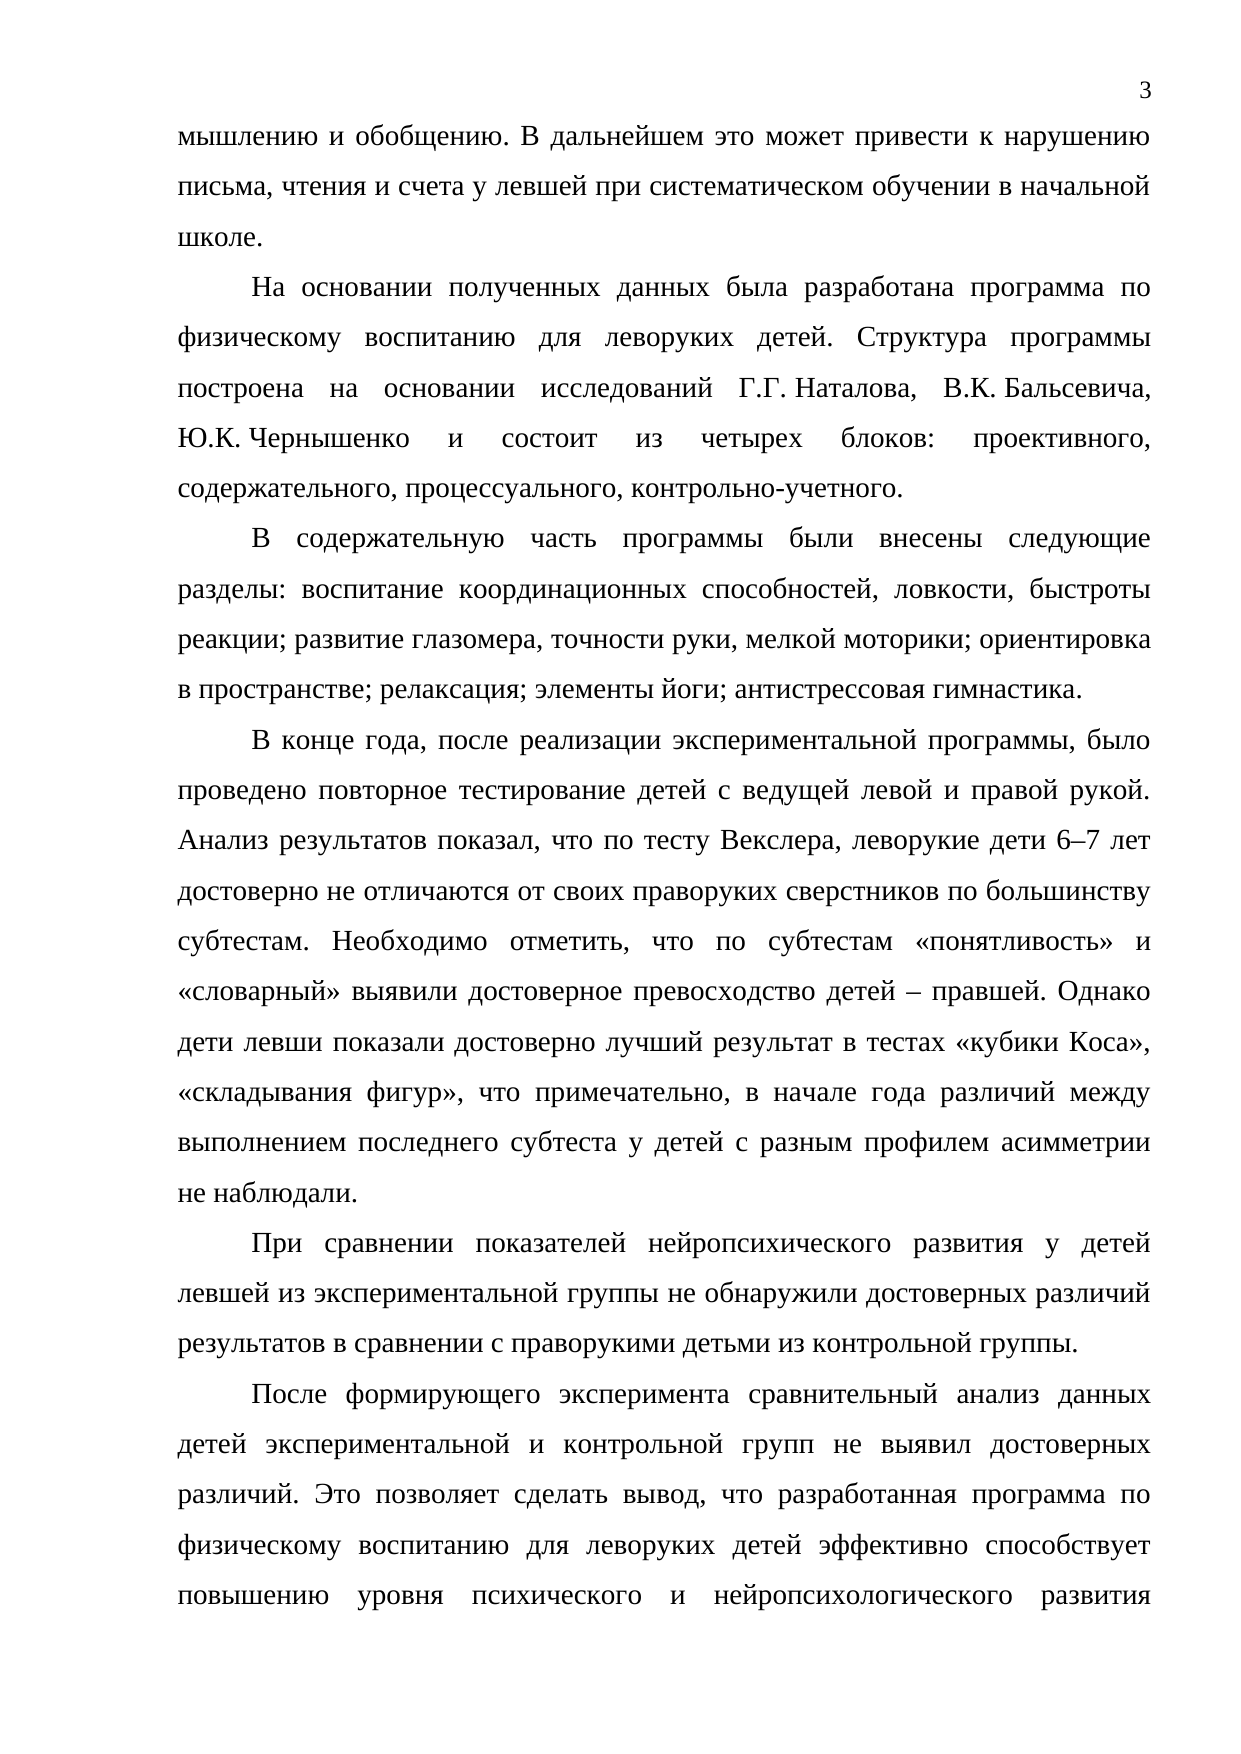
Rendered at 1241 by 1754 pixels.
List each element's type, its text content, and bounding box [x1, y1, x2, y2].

text При сравнении показателей нейропсихического развития у детей левшей из экспериментальной группы не обнаружили достоверных различий результатов в сравнении с праворукими детьми из контрольной группы. [177, 1225, 1152, 1359]
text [177, 1376, 1152, 1611]
text На основании полученных данных была разработана программа по физическому воспитанию для леворуких детей. Структура программы построена на основании исследований Г.Г. Наталова, В.К. Бальсевича, Ю.К. Чернышенко и состоит из четырех блоков: проективного, содержательного, процессуального, контрольно-учетного. [177, 269, 1152, 504]
text В содержательную часть программы были внесены следующие разделы: воспитание координационных способностей, ловкости, быстроты реакции; развитие глазомера, точности руки, мелкой моторики; ориентировка в пространстве; релаксация; элементы йоги; антистрессовая гимнастика. [177, 521, 1152, 705]
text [177, 118, 1152, 252]
text В конце года, после реализации экспериментальной программы, было проведено повторное тестирование детей с ведущей левой и правой рукой. Анализ результатов показал, что по тесту Векслера, леворукие дети 6–7 лет достоверно не отличаются от своих праворуких сверстников по большинству субтестам. Необходимо отметить, что по субтестам «понятливость» и «словарный» выявили достоверное превосходство детей – правшей. Однако дети левши показали достоверно лучший результат в тестах «кубики Коса», «складывания фигур», что примечательно, в начале года различий между выполнением последнего субтеста у детей с разным профилем асимметрии не наблюдали. [177, 722, 1152, 1208]
